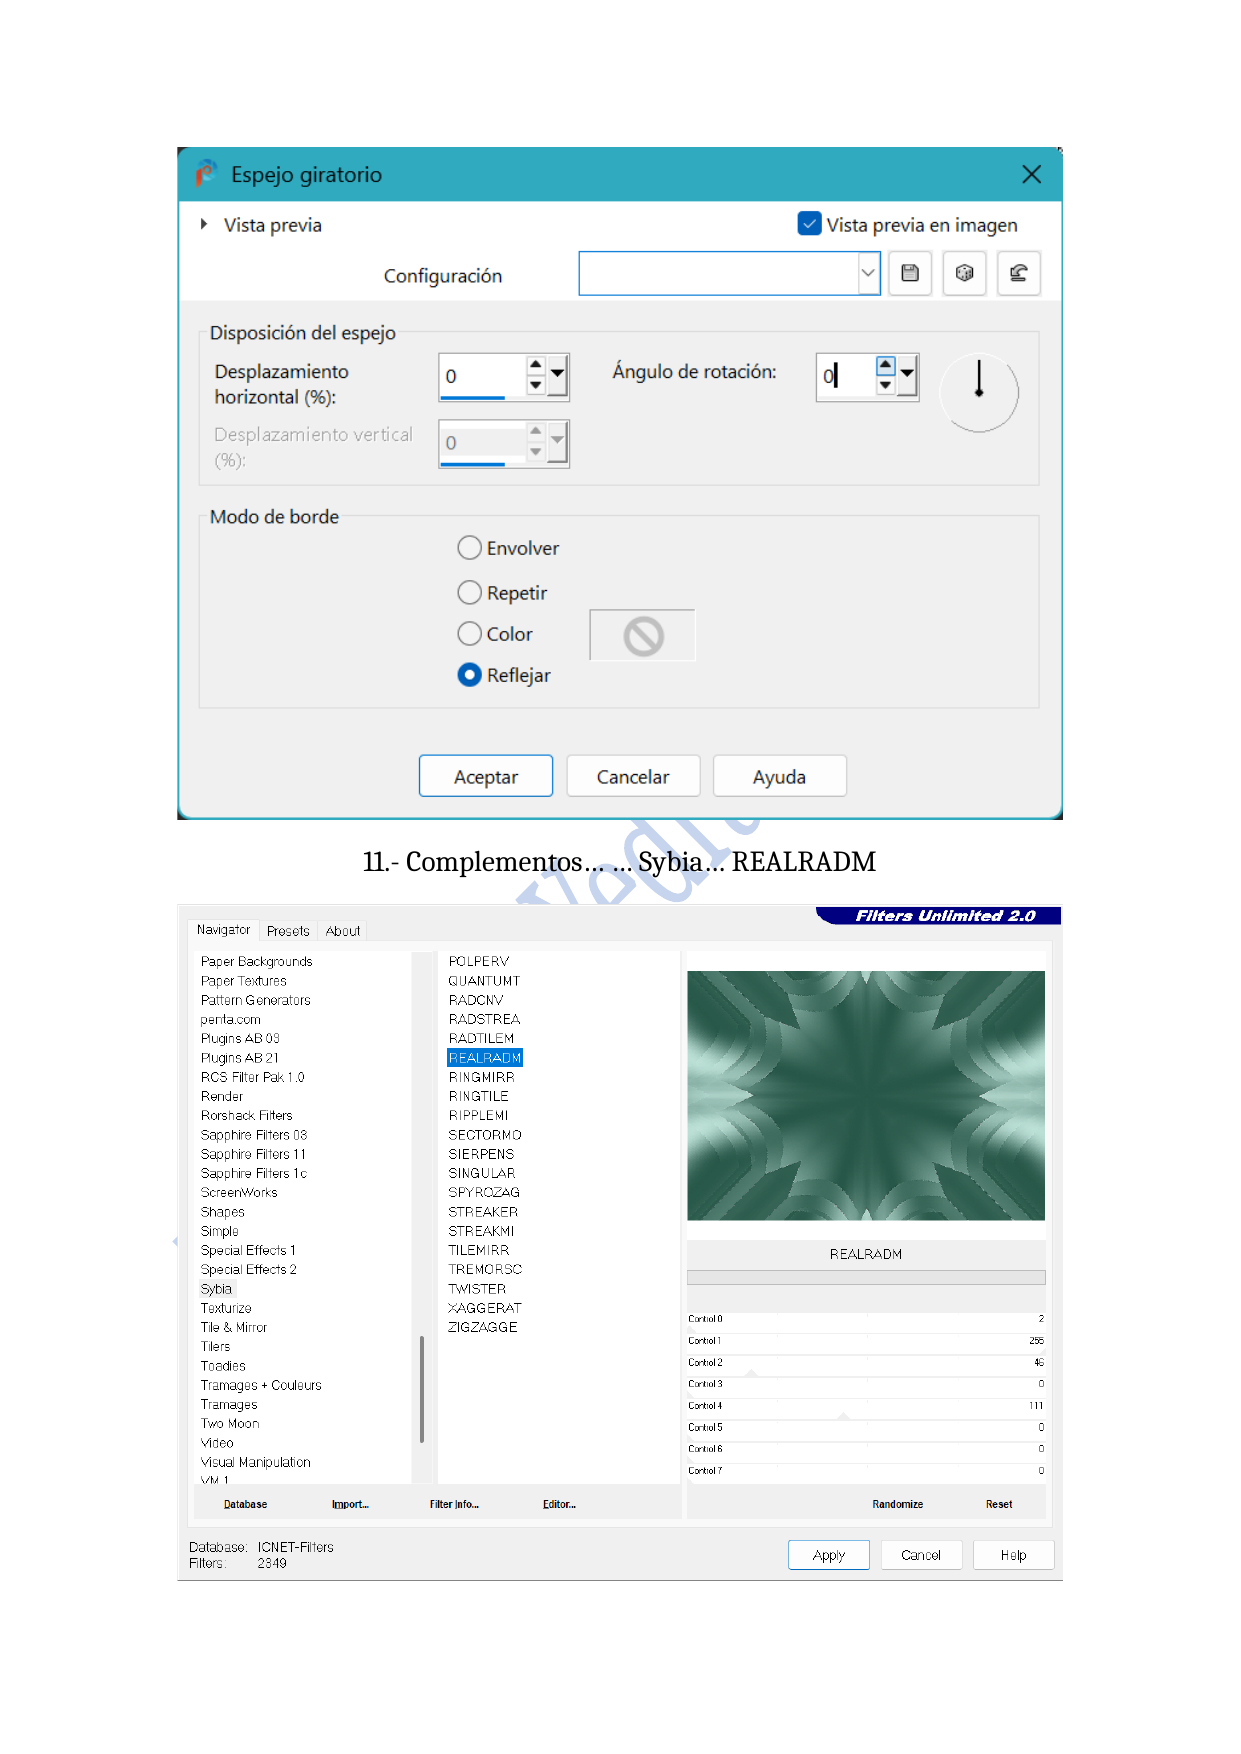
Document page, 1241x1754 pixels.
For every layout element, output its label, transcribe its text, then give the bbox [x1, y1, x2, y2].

picture [177, 147, 1063, 820]
picture [177, 904, 1063, 1581]
text 11.- Complementos… … Sybia… REALRADM [177, 845, 1063, 879]
